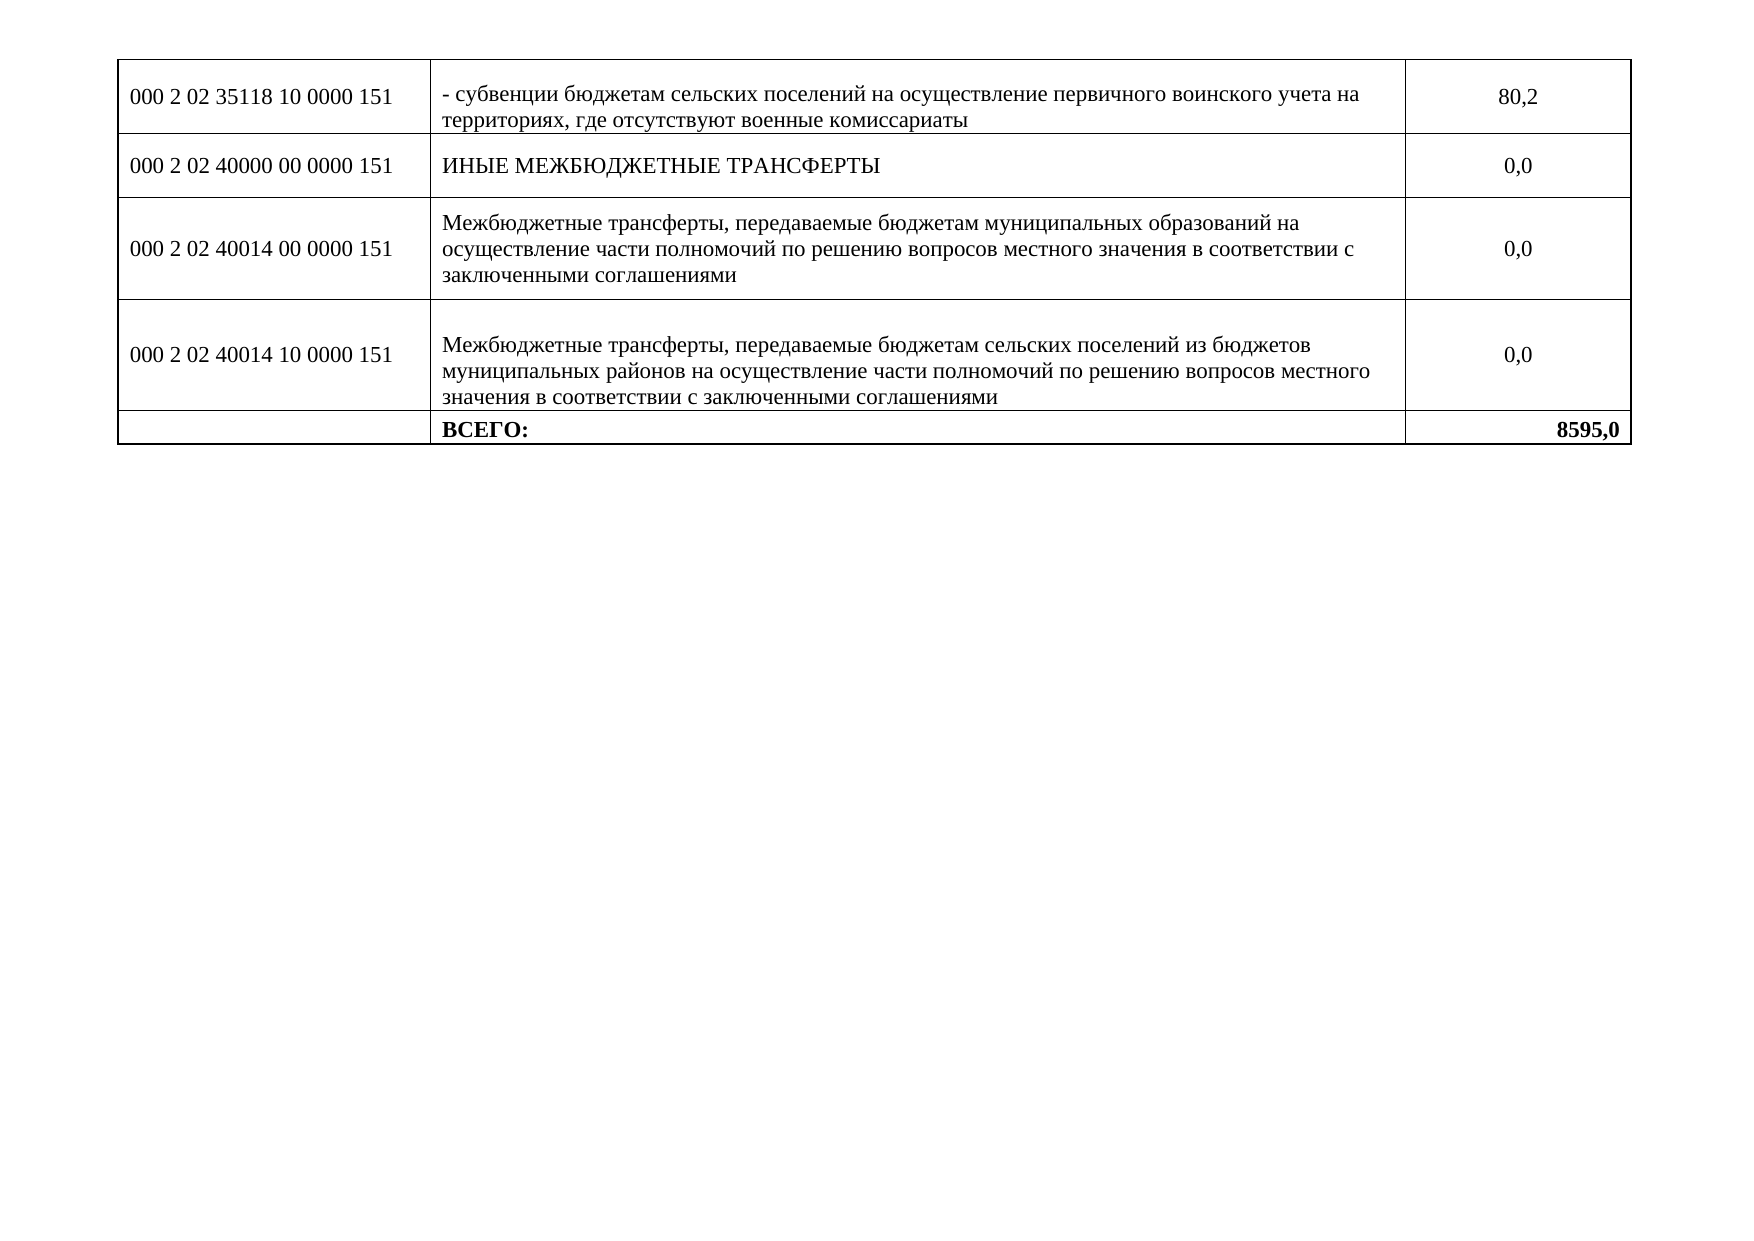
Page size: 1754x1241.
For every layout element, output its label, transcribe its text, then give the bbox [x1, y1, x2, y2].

table_cell 000 2 02 40000 00 0000 151 [119, 134, 430, 197]
table_cell ВСЕГО: [431, 411, 1405, 443]
table_cell Межбюджетные трансферты, передаваемые бюджетам муниципальных образований на осуществление части полномочий по решению вопросов местного значения в соответствии с заключенными соглашениями [431, 198, 1405, 299]
table_cell 80,2 [1406, 60, 1630, 132]
table_cell - субвенции бюджетам сельских поселений на осуществление первичного воинского учета на территориях, где отсутствуют военные комиссариаты [431, 60, 1405, 132]
table_cell [119, 411, 430, 443]
table_cell Межбюджетные трансферты, передаваемые бюджетам сельских поселений из бюджетов муниципальных районов на осуществление части полномочий по решению вопросов местного значения в соответствии с заключенными соглашениями [431, 300, 1405, 410]
table_cell 8595,0 [1406, 411, 1630, 443]
table_cell 0,0 [1406, 198, 1630, 299]
table_cell 0,0 [1406, 300, 1630, 410]
table_cell 000 2 02 40014 00 0000 151 [119, 198, 430, 299]
table_cell 000 2 02 40014 10 0000 151 [119, 300, 430, 410]
table_cell ИНЫЕ МЕЖБЮДЖЕТНЫЕ ТРАНСФЕРТЫ [431, 134, 1405, 197]
table_cell 0,0 [1406, 134, 1630, 197]
table_cell 000 2 02 35118 10 0000 151 [119, 60, 430, 132]
